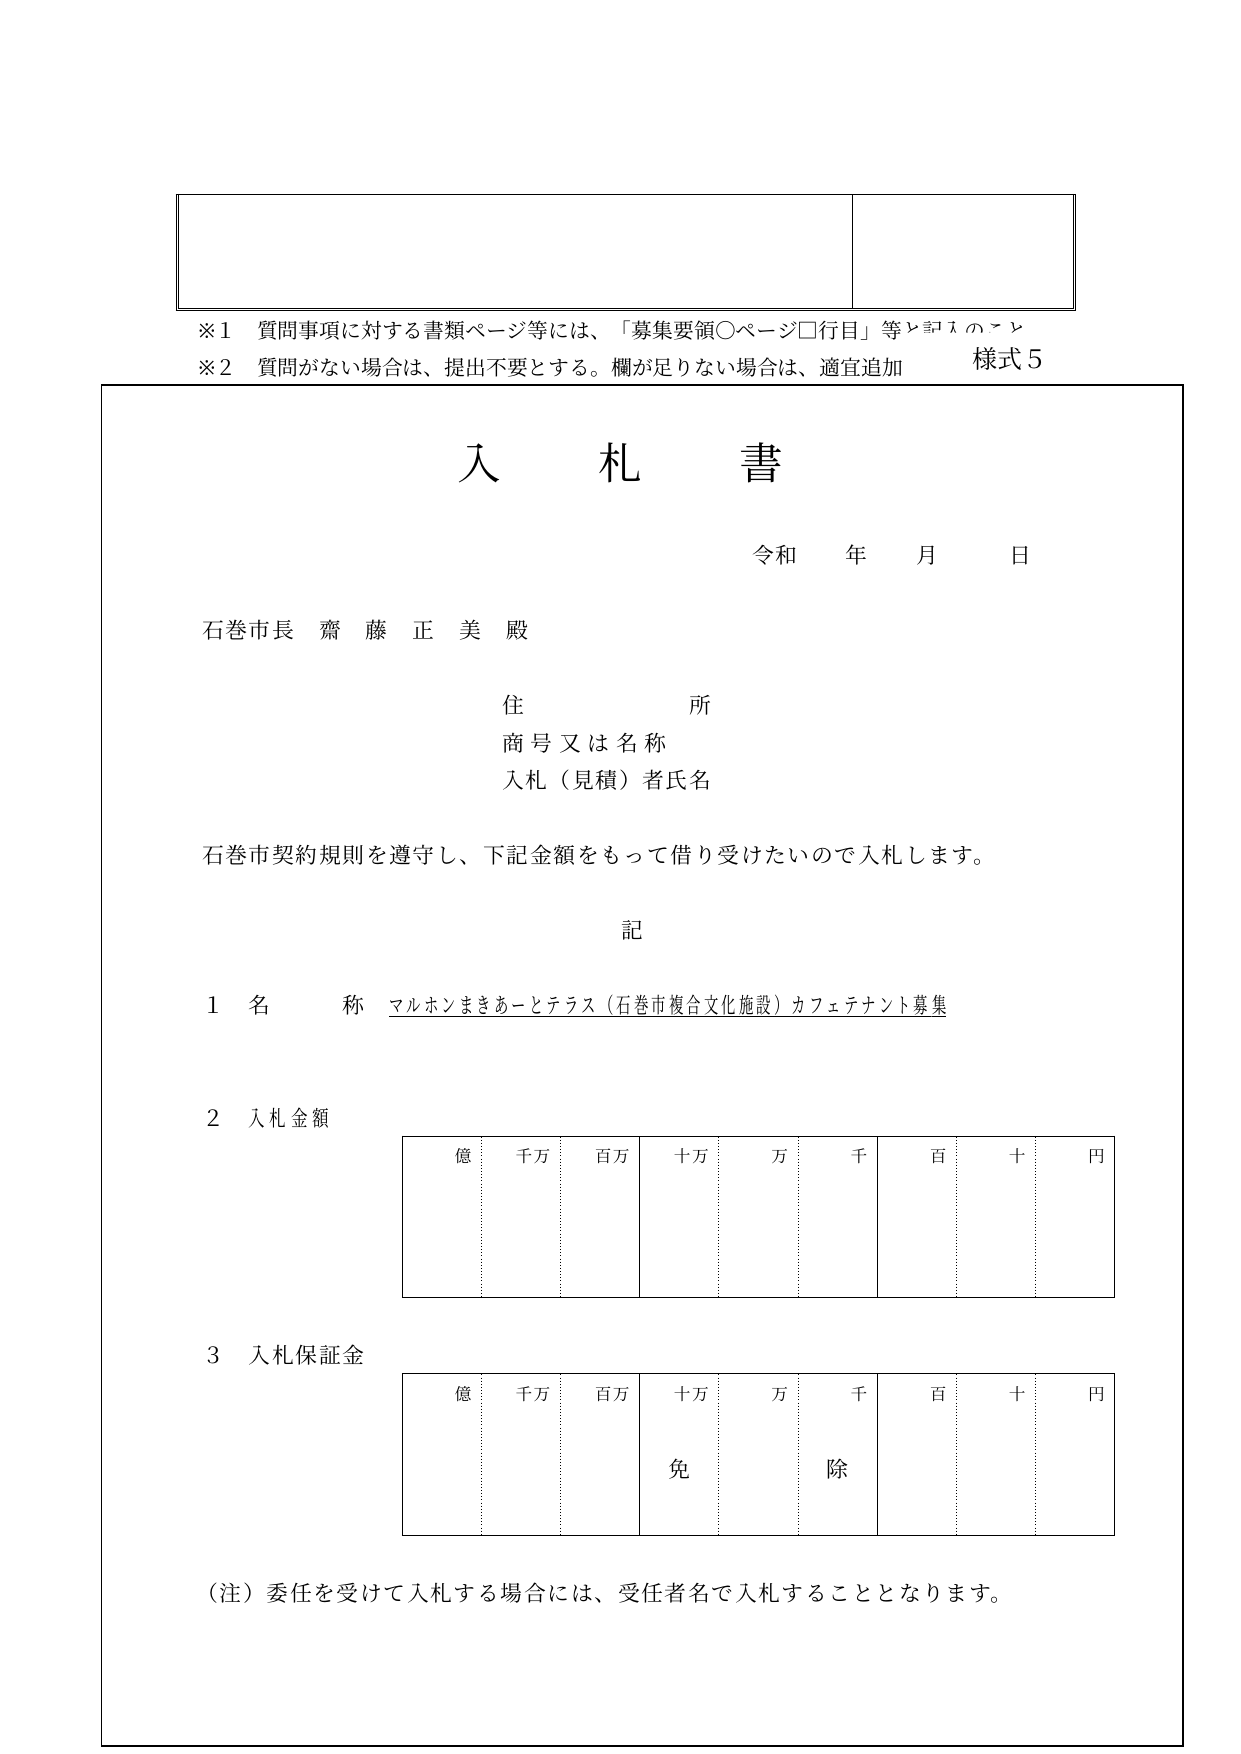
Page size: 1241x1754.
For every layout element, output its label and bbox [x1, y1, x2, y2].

table_header [560, 1137, 639, 1297]
table_header [798, 1374, 877, 1535]
table_header [719, 1374, 798, 1535]
table_header [1036, 1137, 1114, 1297]
table_header [560, 1374, 639, 1535]
table_header [481, 1137, 560, 1297]
table_header [403, 1374, 481, 1535]
table_header [798, 1137, 877, 1297]
table_header [1036, 1374, 1114, 1535]
table_cell [179, 195, 852, 307]
table_header [403, 1137, 481, 1297]
table_header [640, 1374, 719, 1535]
table_header [956, 1374, 1036, 1535]
table_header [878, 1374, 956, 1535]
table_header [878, 1137, 956, 1297]
table_header [481, 1374, 560, 1535]
table_header [956, 1137, 1036, 1297]
table_header [719, 1137, 798, 1297]
table_header [640, 1137, 719, 1297]
table_cell [853, 195, 1073, 307]
